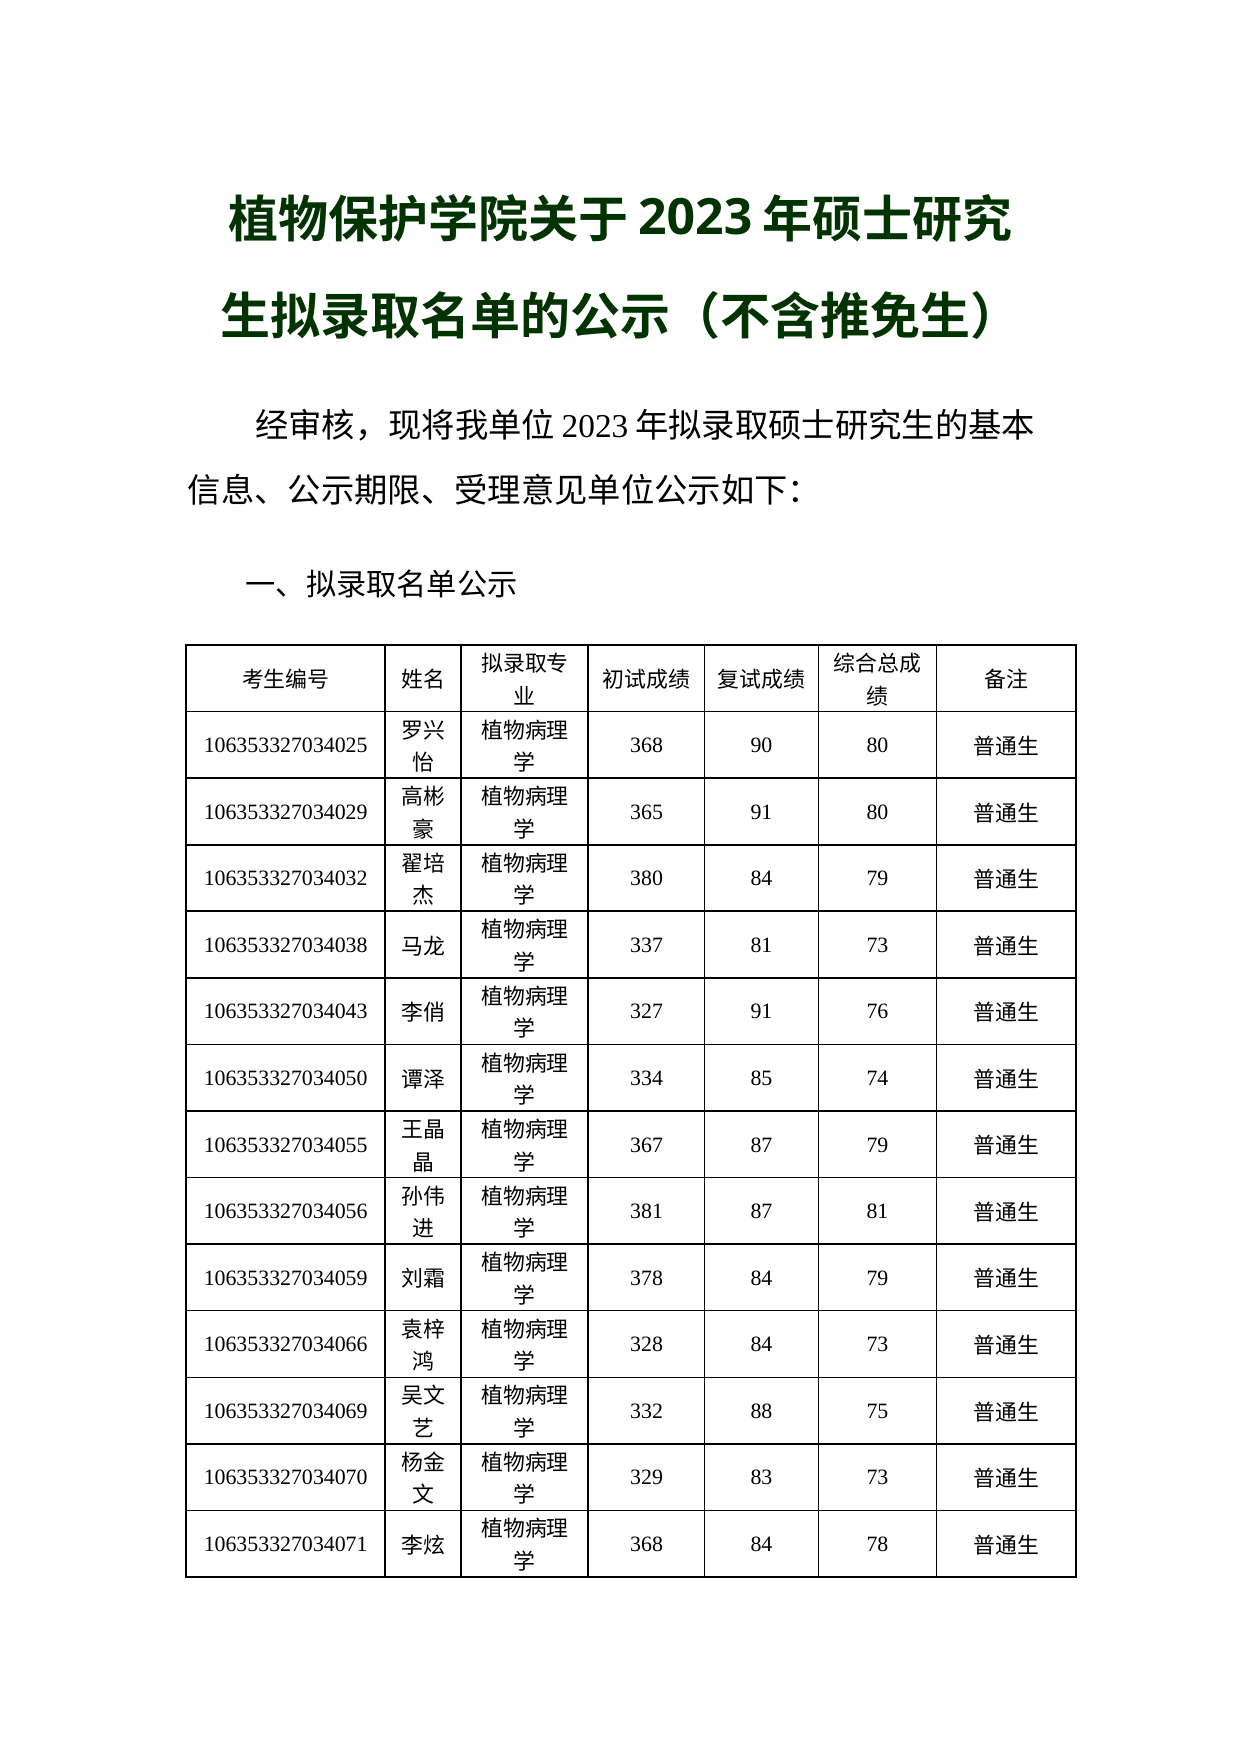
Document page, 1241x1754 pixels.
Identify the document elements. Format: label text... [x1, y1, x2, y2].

table_cell 106353327034050 [187, 1045, 384, 1110]
text 植物保护学院关于2023年硕士研究生拟录取名单的公示（不含推免生） [219, 167, 1021, 362]
table_cell 87 [705, 1112, 818, 1177]
table_cell 85 [705, 1045, 818, 1110]
table_cell 337 [589, 912, 704, 977]
table_cell 植物病理学 [462, 712, 587, 777]
table_cell 91 [705, 979, 818, 1043]
table_cell 87 [705, 1178, 818, 1243]
table_cell 75 [819, 1378, 936, 1443]
table_cell 李俏 [386, 979, 460, 1043]
table_cell 植物病理学 [462, 1445, 587, 1509]
table_cell 高彬豪 [386, 779, 460, 844]
table_cell 谭泽 [386, 1045, 460, 1110]
table_cell 365 [589, 779, 704, 844]
table_cell 79 [819, 846, 936, 910]
table_cell 106353327034059 [187, 1245, 384, 1310]
table_cell 73 [819, 1445, 936, 1509]
table_cell 普通生 [937, 1311, 1075, 1376]
table_cell 327 [589, 979, 704, 1043]
table_cell 368 [589, 1511, 704, 1576]
table_cell 328 [589, 1311, 704, 1376]
table_header 综合总成绩 [819, 646, 936, 711]
table_cell 普通生 [937, 1445, 1075, 1509]
table_cell 106353327034055 [187, 1112, 384, 1177]
table_cell 普通生 [937, 846, 1075, 910]
table_cell 80 [819, 712, 936, 777]
table_cell 孙伟进 [386, 1178, 460, 1243]
table_cell 90 [705, 712, 818, 777]
table_cell 78 [819, 1511, 936, 1576]
table_header 备注 [937, 646, 1075, 711]
table_cell 普通生 [937, 1178, 1075, 1243]
table_cell 106353327034038 [187, 912, 384, 977]
table_cell 106353327034056 [187, 1178, 384, 1243]
table_cell 普通生 [937, 1511, 1075, 1576]
table_cell 植物病理学 [462, 912, 587, 977]
table_cell 79 [819, 1112, 936, 1177]
table_cell 106353327034025 [187, 712, 384, 777]
table_cell 84 [705, 846, 818, 910]
table_cell 普通生 [937, 1378, 1075, 1443]
table_cell 84 [705, 1311, 818, 1376]
table_cell 植物病理学 [462, 779, 587, 844]
table_header 考生编号 [187, 646, 384, 711]
table_cell 334 [589, 1045, 704, 1110]
table_cell 91 [705, 779, 818, 844]
table_cell 普通生 [937, 1245, 1075, 1310]
table_cell 普通生 [937, 912, 1075, 977]
table_cell 罗兴怡 [386, 712, 460, 777]
table_cell 332 [589, 1378, 704, 1443]
table_cell 植物病理学 [462, 846, 587, 910]
table_cell 翟培杰 [386, 846, 460, 910]
table_cell 植物病理学 [462, 979, 587, 1043]
table_cell 杨金文 [386, 1445, 460, 1509]
table_cell 普通生 [937, 712, 1075, 777]
text 一、拟录取名单公示 [187, 550, 1053, 615]
table_cell 王晶晶 [386, 1112, 460, 1177]
table_cell 植物病理学 [462, 1311, 587, 1376]
table_cell 植物病理学 [462, 1245, 587, 1310]
table_cell 马龙 [386, 912, 460, 977]
table_cell 普通生 [937, 779, 1075, 844]
table_cell 106353327034071 [187, 1511, 384, 1576]
table_cell 329 [589, 1445, 704, 1509]
table_cell 378 [589, 1245, 704, 1310]
table_cell 76 [819, 979, 936, 1043]
table_header 复试成绩 [705, 646, 818, 711]
table_cell 吴文艺 [386, 1378, 460, 1443]
table_cell 81 [705, 912, 818, 977]
table_cell 367 [589, 1112, 704, 1177]
table_cell 106353327034070 [187, 1445, 384, 1509]
text 经审核，现将我单位2023年拟录取硕士研究生的基本信息、公示期限、受理意见单位公示如下： [187, 391, 1053, 521]
table_cell 植物病理学 [462, 1178, 587, 1243]
table_cell 李炫 [386, 1511, 460, 1576]
table_cell 普通生 [937, 1045, 1075, 1110]
table_cell 368 [589, 712, 704, 777]
table_cell 106353327034029 [187, 779, 384, 844]
table_header 初试成绩 [589, 646, 704, 711]
table_cell 381 [589, 1178, 704, 1243]
table_cell 普通生 [937, 979, 1075, 1043]
table_cell 83 [705, 1445, 818, 1509]
table_cell 79 [819, 1245, 936, 1310]
table_cell 84 [705, 1245, 818, 1310]
table_header 姓名 [386, 646, 460, 711]
table_cell 74 [819, 1045, 936, 1110]
table_cell 106353327034032 [187, 846, 384, 910]
table_cell 植物病理学 [462, 1112, 587, 1177]
table_cell 84 [705, 1511, 818, 1576]
table_cell 106353327034066 [187, 1311, 384, 1376]
table_cell 106353327034069 [187, 1378, 384, 1443]
table_cell 73 [819, 912, 936, 977]
table_cell 刘霜 [386, 1245, 460, 1310]
table_cell 106353327034043 [187, 979, 384, 1043]
table_cell 73 [819, 1311, 936, 1376]
table_cell 81 [819, 1178, 936, 1243]
table_cell 植物病理学 [462, 1511, 587, 1576]
table_header 拟录取专业 [462, 646, 587, 711]
table_cell 袁梓鸿 [386, 1311, 460, 1376]
table_cell 植物病理学 [462, 1045, 587, 1110]
table_cell 88 [705, 1378, 818, 1443]
table_cell 普通生 [937, 1112, 1075, 1177]
table_cell 380 [589, 846, 704, 910]
table_cell 80 [819, 779, 936, 844]
table_cell 植物病理学 [462, 1378, 587, 1443]
